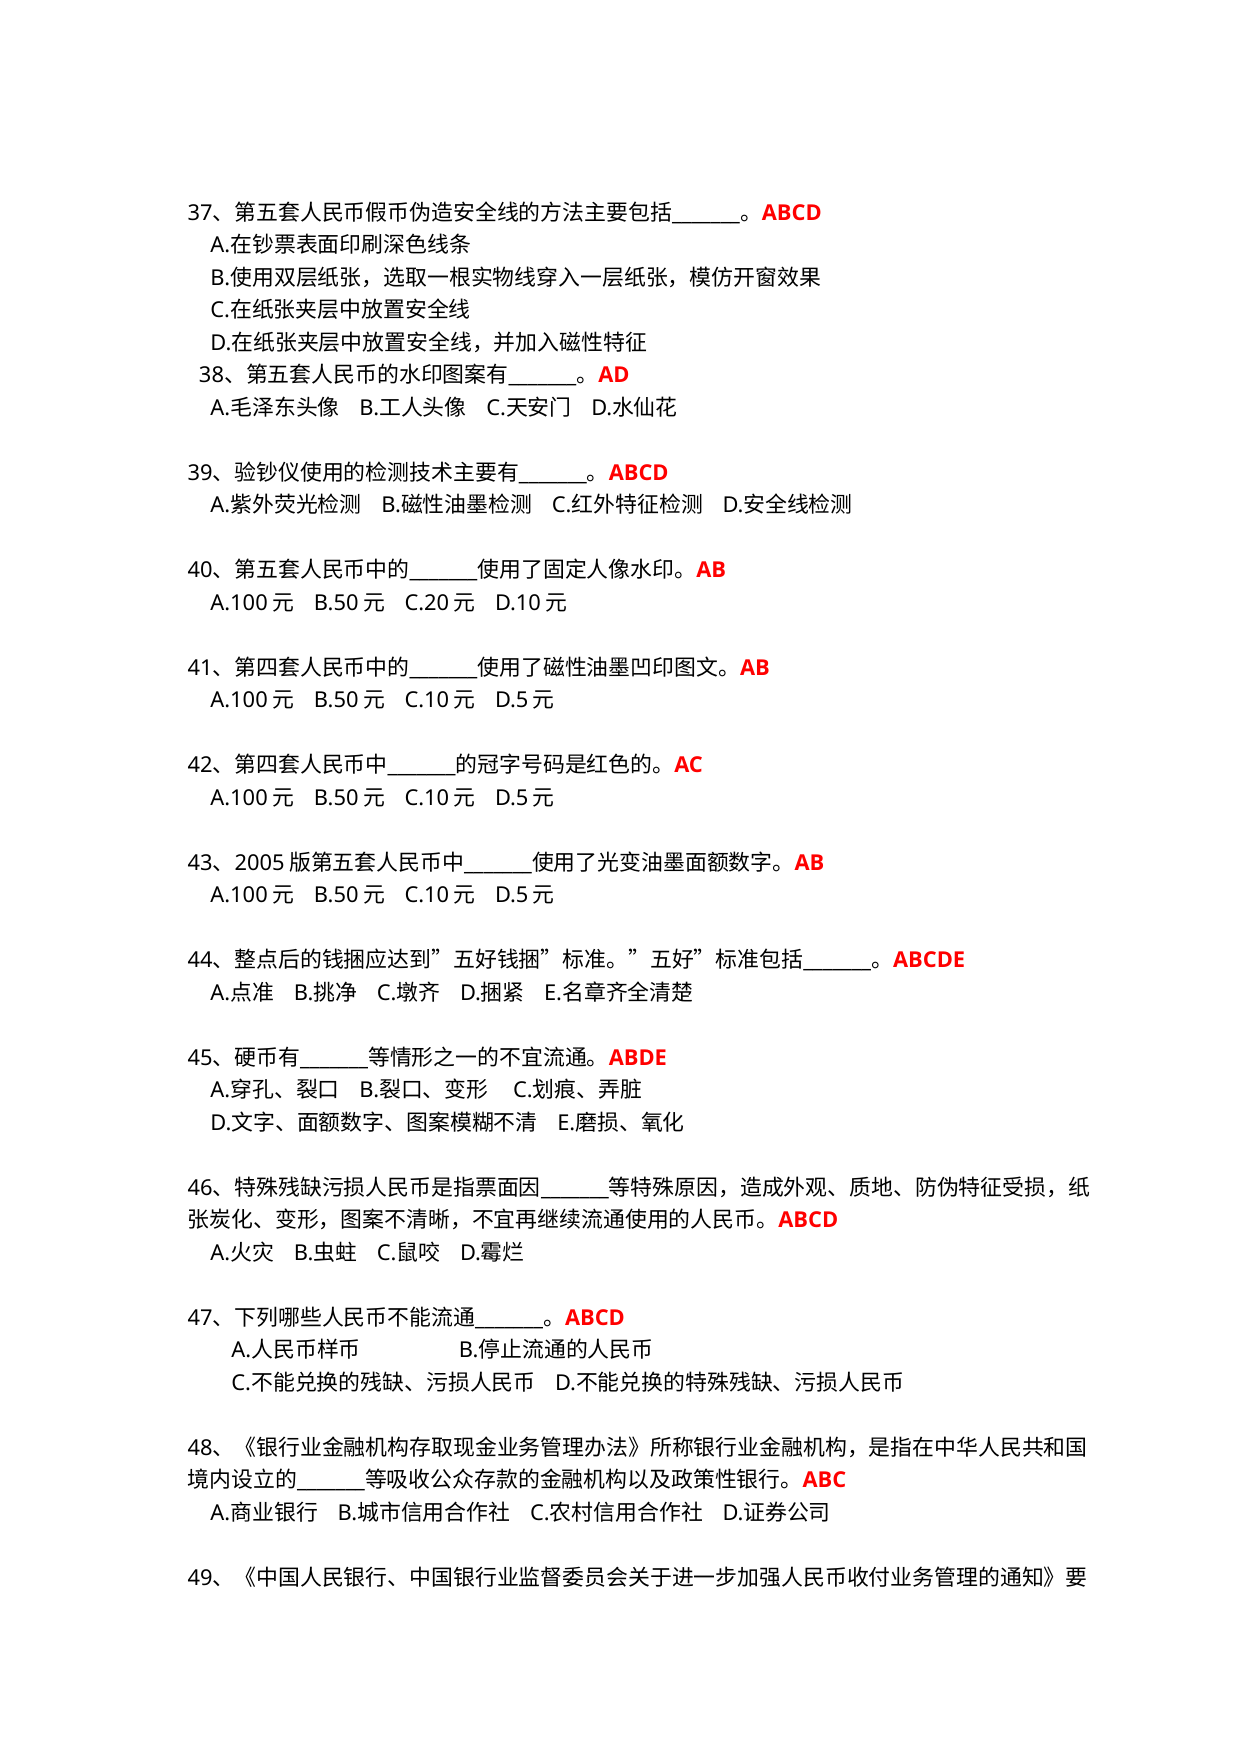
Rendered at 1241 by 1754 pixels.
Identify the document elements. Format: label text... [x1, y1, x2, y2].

text 46、特殊残缺污损人民币是指票面因_______等特殊原因，造成外观、质地、防伪特征受损，纸张炭化、变形，图案不清晰，不宜再继续流通使用的人民币。ABCD [187, 1169, 1090, 1234]
text A.在钞票表面印刷深色线条 [187, 227, 1090, 259]
text A.100元 B.50元 C.10元 D.5元 [187, 779, 1090, 812]
text 48、《银行业金融机构存取现金业务管理办法》所称银行业金融机构，是指在中华人民共和国境内设立的_______等吸收公众存款的金融机构以及政策性银行。ABC [187, 1429, 1090, 1494]
text B.使用双层纸张，选取一根实物线穿入一层纸张，模仿开窗效果 [187, 259, 1090, 292]
text 37、第五套人民币假币伪造安全线的方法主要包括_______。ABCD [187, 194, 1090, 227]
text C.在纸张夹层中放置安全线 [187, 292, 1090, 324]
text D.文字、面额数字、图案模糊不清 E.磨损、氧化 [187, 1104, 1090, 1137]
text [187, 1559, 1090, 1592]
text A.火灾 B.虫蛀 C.鼠咬 D.霉烂 [187, 1234, 1090, 1267]
text 47、下列哪些人民币不能流通_______。ABCD [187, 1299, 1090, 1332]
text 44、整点后的钱捆应达到”五好钱捆”标准。”五好”标准包括_______。ABCDE [187, 942, 1090, 974]
text 39、验钞仪使用的检测技术主要有_______。ABCD [187, 454, 1090, 487]
text 43、2005版第五套人民币中_______使用了光变油墨面额数字。AB [187, 844, 1090, 877]
text 42、第四套人民币中_______的冠字号码是红色的。AC [187, 747, 1090, 779]
text D.在纸张夹层中放置安全线，并加入磁性特征 [187, 324, 1090, 357]
text A.点准 B.挑净 C.墩齐 D.捆紧 E.名章齐全清楚 [187, 974, 1090, 1007]
text A.100元 B.50元 C.10元 D.5元 [187, 682, 1090, 714]
text 38、第五套人民币的水印图案有_______。AD [187, 357, 1090, 389]
text A.毛泽东头像 B.工人头像 C.天安门 D.水仙花 [187, 389, 1090, 422]
text A.紫外荧光检测 B.磁性油墨检测 C.红外特征检测 D.安全线检测 [187, 487, 1090, 519]
text 45、硬币有_______等情形之一的不宜流通。ABDE [187, 1039, 1090, 1072]
text 40、第五套人民币中的_______使用了固定人像水印。AB [187, 552, 1090, 584]
text A.100元 B.50元 C.10元 D.5元 [187, 877, 1090, 909]
text C.不能兑换的残缺、污损人民币 D.不能兑换的特殊残缺、污损人民币 [187, 1364, 1090, 1397]
text A.100元 B.50元 C.20元 D.10元 [187, 584, 1090, 617]
text A.商业银行 B.城市信用合作社 C.农村信用合作社 D.证券公司 [187, 1494, 1090, 1527]
text 41、第四套人民币中的_______使用了磁性油墨凹印图文。AB [187, 649, 1090, 682]
text A.人民币样币 B.停止流通的人民币 [187, 1332, 1090, 1364]
text A.穿孔、裂口 B.裂口、变形 C.划痕、弄脏 [187, 1072, 1090, 1104]
